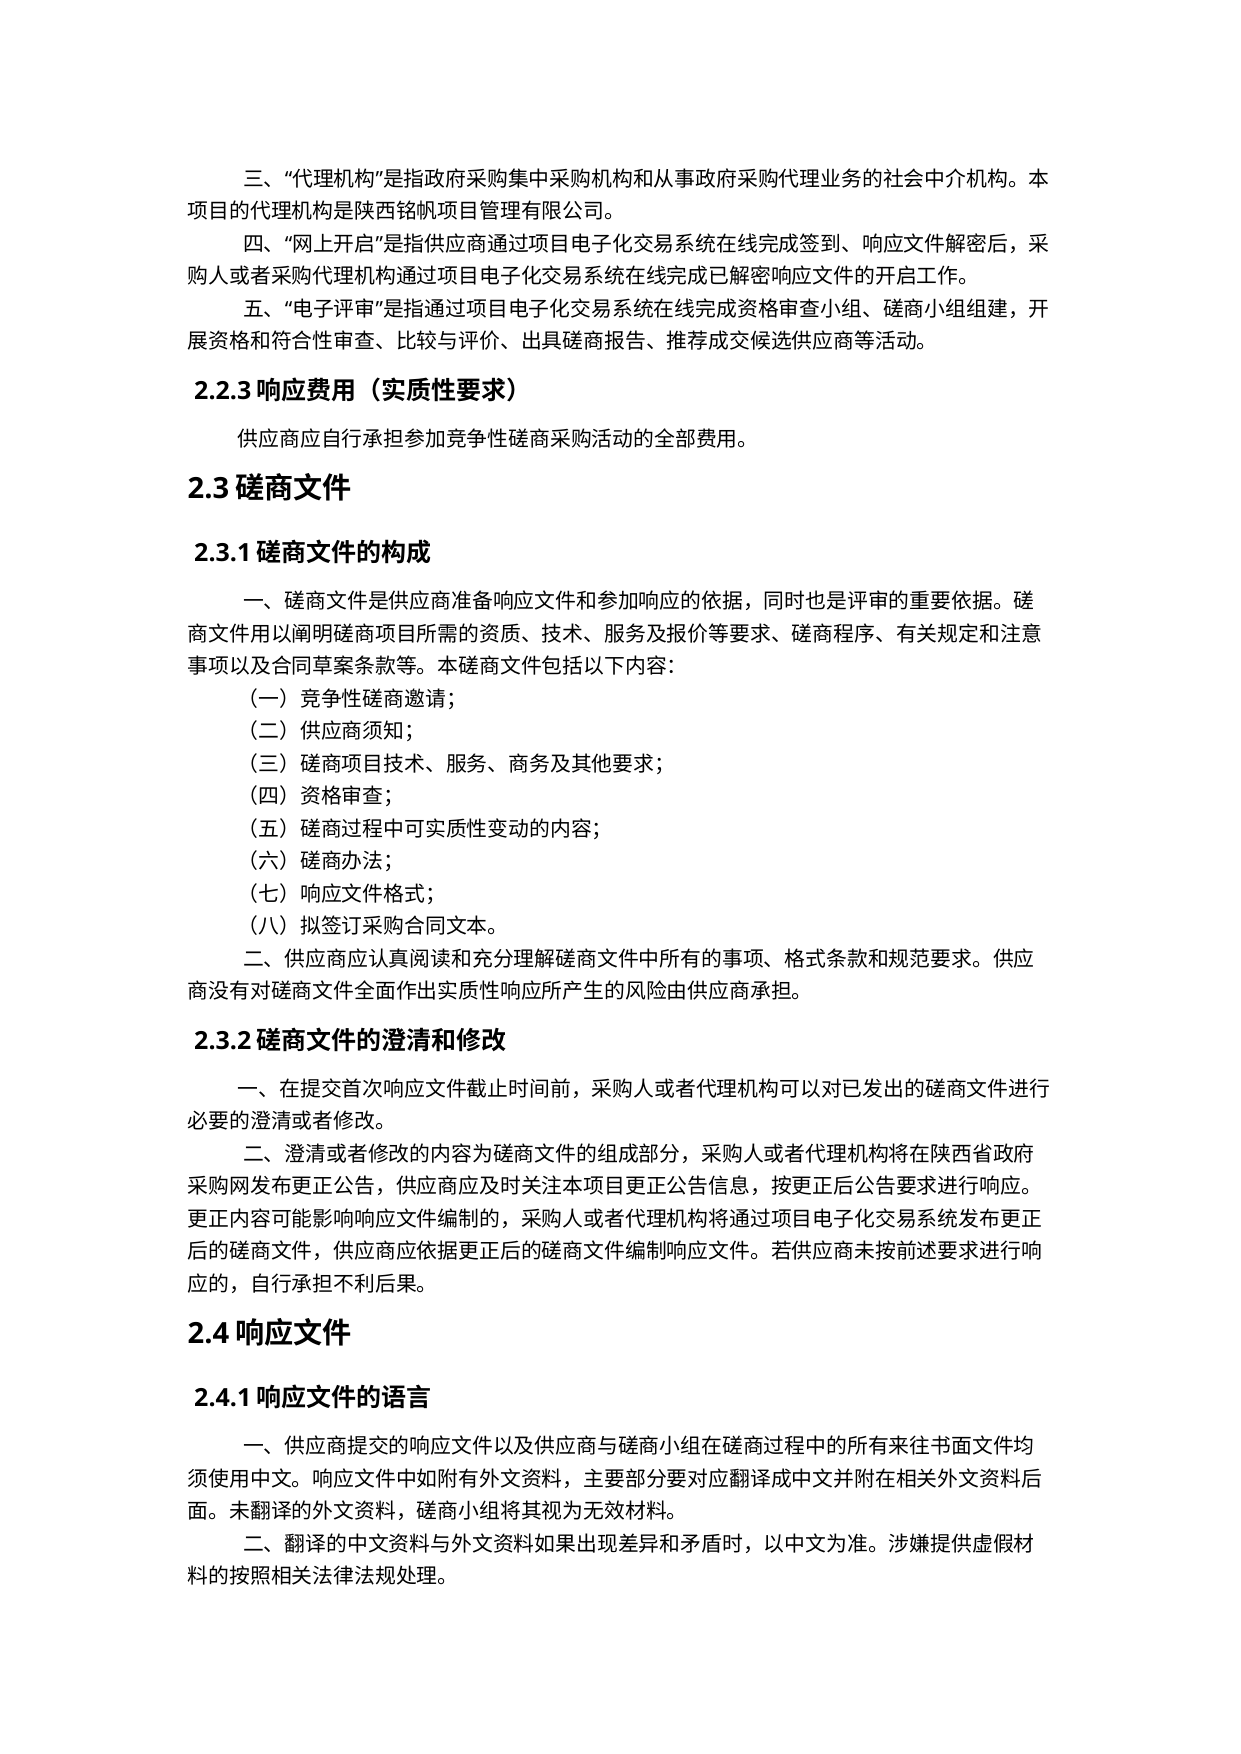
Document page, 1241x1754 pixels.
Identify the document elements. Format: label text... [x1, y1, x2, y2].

text 2.2.3响应费用（实质性要求） [187, 357, 1053, 422]
text 2.3磋商文件 [187, 454, 1053, 519]
text （一）竞争性磋商邀请； [187, 682, 1053, 714]
text 一、供应商提交的响应文件以及供应商与磋商小组在磋商过程中的所有来往书面文件均须使用中文。响应文件中如附有外文资料，主要部分要对应翻译成中文并附在相关外文资料后面。未翻译的外文资料，磋商小组将其视为无效材料。 [187, 1429, 1053, 1527]
text 2.4响应文件 [187, 1299, 1053, 1364]
text 二、翻译的中文资料与外文资料如果出现差异和矛盾时，以中文为准。涉嫌提供虚假材料的按照相关法律法规处理。 [187, 1527, 1053, 1592]
text 2.3.1磋商文件的构成 [187, 519, 1053, 584]
text 二、供应商应认真阅读和充分理解磋商文件中所有的事项、格式条款和规范要求。供应商没有对磋商文件全面作出实质性响应所产生的风险由供应商承担。 [187, 942, 1053, 1007]
text （七）响应文件格式； [187, 877, 1053, 909]
text 二、澄清或者修改的内容为磋商文件的组成部分，采购人或者代理机构将在陕西省政府采购网发布更正公告，供应商应及时关注本项目更正公告信息，按更正后公告要求进行响应。更正内容可能影响响应文件编制的，采购人或者代理机构将通过项目电子化交易系统发布更正后的磋商文件，供应商应依据更正后的磋商文件编制响应文件。若供应商未按前述要求进行响应的，自行承担不利后果。 [187, 1137, 1053, 1299]
text （三）磋商项目技术、服务、商务及其他要求； [187, 747, 1053, 779]
text 一、在提交首次响应文件截止时间前，采购人或者代理机构可以对已发出的磋商文件进行必要的澄清或者修改。 [187, 1072, 1053, 1137]
text （八）拟签订采购合同文本。 [187, 909, 1053, 942]
text （二）供应商须知； [187, 714, 1053, 747]
text 一、磋商文件是供应商准备响应文件和参加响应的依据，同时也是评审的重要依据。磋商文件用以阐明磋商项目所需的资质、技术、服务及报价等要求、磋商程序、有关规定和注意事项以及合同草案条款等。本磋商文件包括以下内容： [187, 584, 1053, 682]
text （四）资格审查； [187, 779, 1053, 812]
text 四、“网上开启”是指供应商通过项目电子化交易系统在线完成签到、响应文件解密后，采购人或者采购代理机构通过项目电子化交易系统在线完成已解密响应文件的开启工作。 [187, 227, 1053, 292]
text （五）磋商过程中可实质性变动的内容； [187, 812, 1053, 844]
text （六）磋商办法； [187, 844, 1053, 877]
text 三、“代理机构”是指政府采购集中采购机构和从事政府采购代理业务的社会中介机构。本项目的代理机构是陕西铭帆项目管理有限公司。 [187, 162, 1053, 227]
text 2.3.2磋商文件的澄清和修改 [187, 1007, 1053, 1072]
text 五、“电子评审”是指通过项目电子化交易系统在线完成资格审查小组、磋商小组组建，开展资格和符合性审查、比较与评价、出具磋商报告、推荐成交候选供应商等活动。 [187, 292, 1053, 357]
text 2.4.1响应文件的语言 [187, 1364, 1053, 1429]
text 供应商应自行承担参加竞争性磋商采购活动的全部费用。 [187, 422, 1053, 454]
